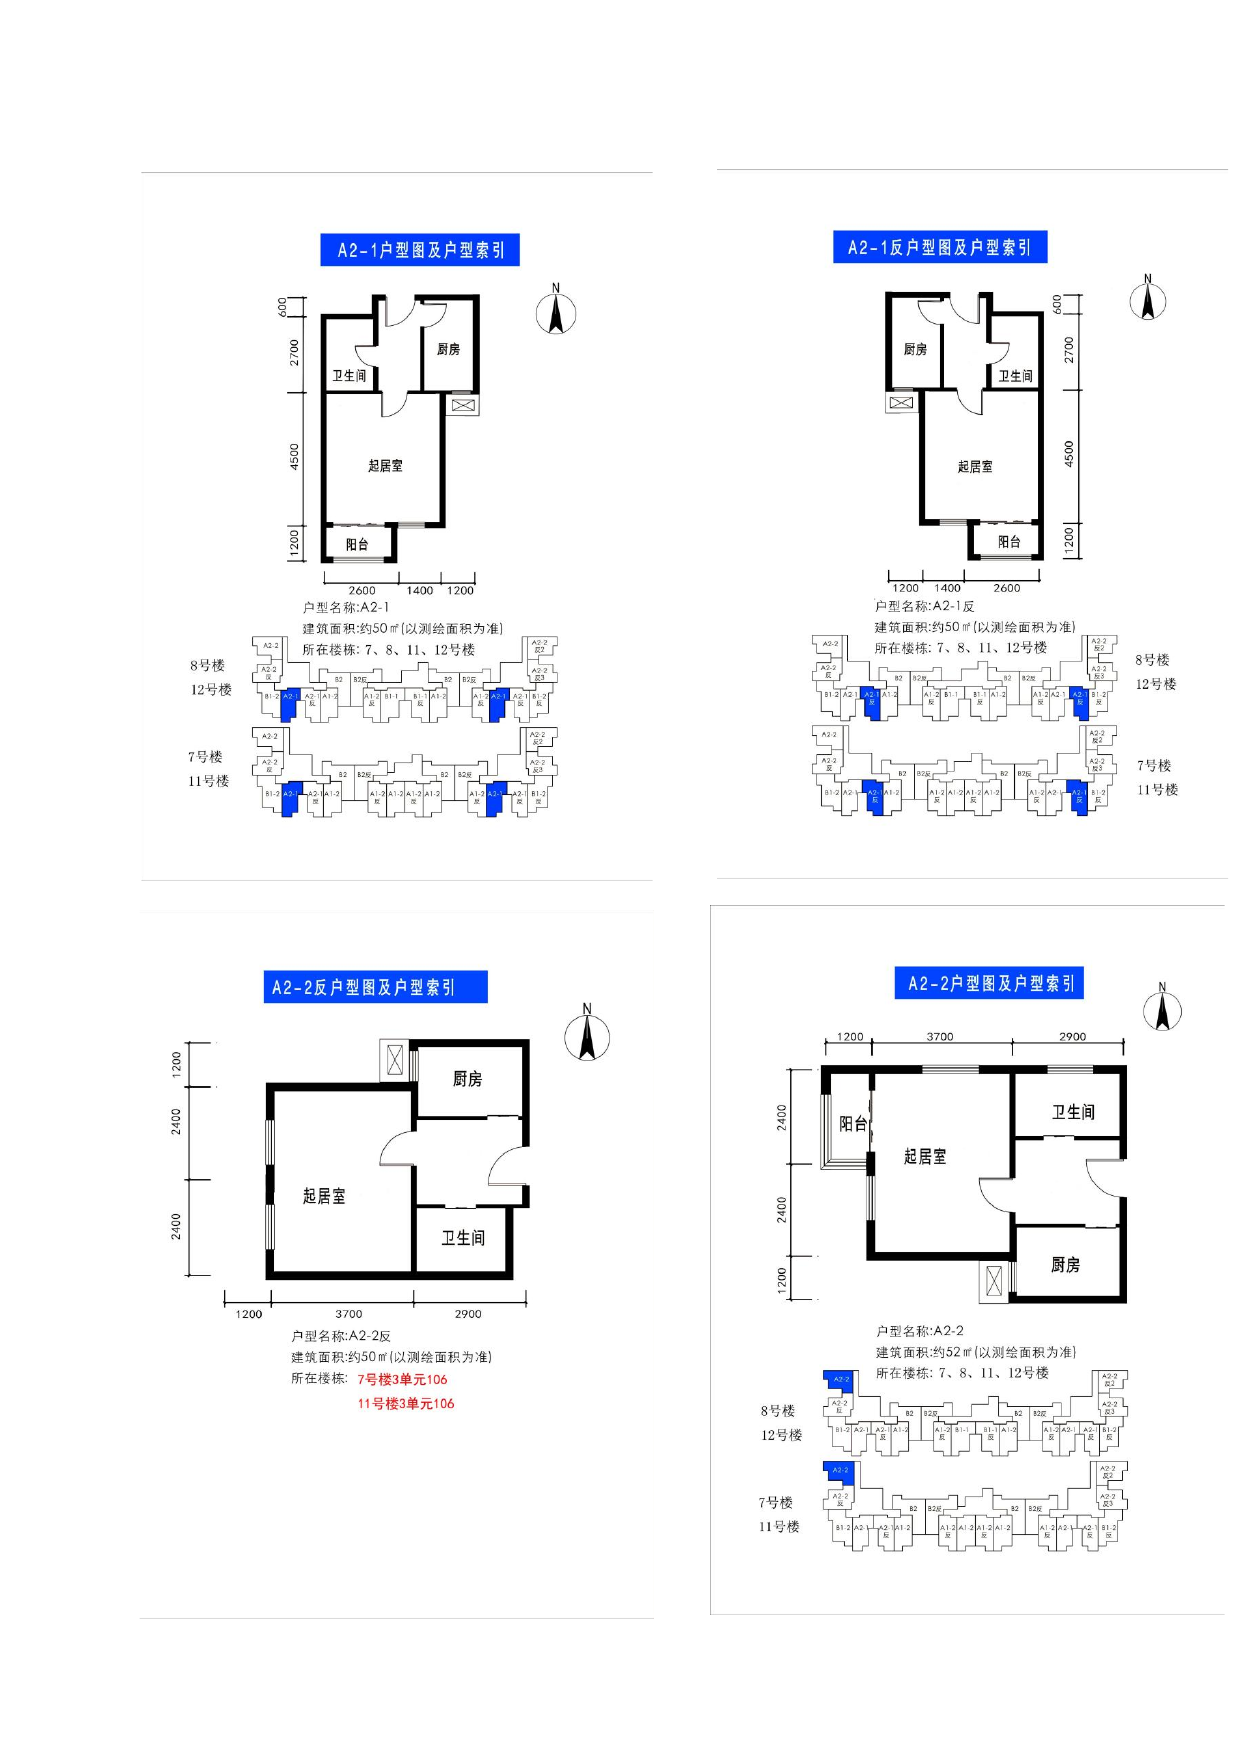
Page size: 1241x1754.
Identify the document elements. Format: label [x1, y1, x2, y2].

picture [139, 910, 654, 1619]
picture [715, 169, 1229, 876]
picture [710, 905, 1225, 1615]
picture [140, 172, 653, 879]
